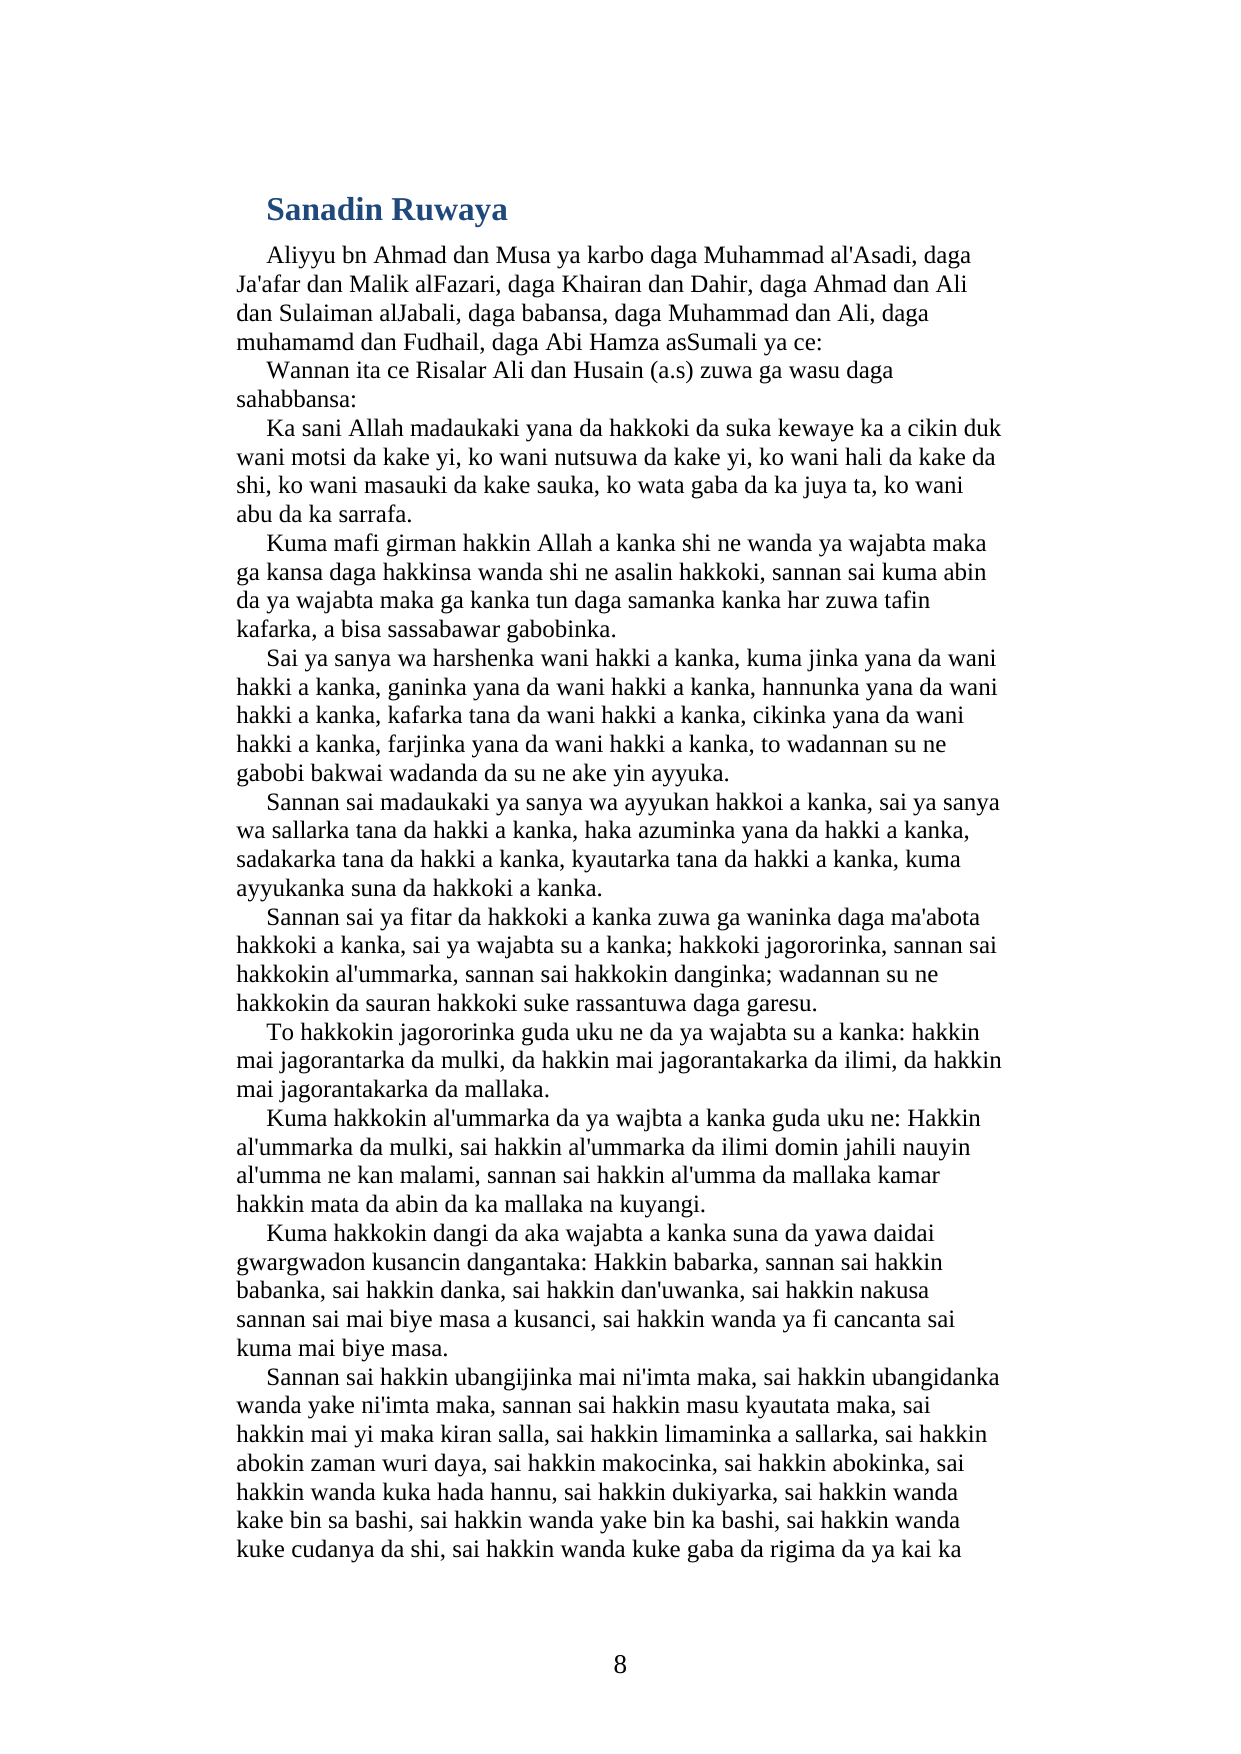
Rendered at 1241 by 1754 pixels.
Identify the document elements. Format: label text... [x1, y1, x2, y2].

text To hakkokin jagororinka guda uku ne da ya wajabta su a kanka: hakkin mai jagorantarka da mulki, da hakkin mai jagorantakarka da ilimi, da hakkin mai jagorantakarka da mallaka. [236, 1017, 1004, 1103]
text Sannan sai madaukaki ya sanya wa ayyukan hakkoi a kanka, sai ya sanya wa sallarka tana da hakki a kanka, haka azuminka yana da hakki a kanka, sadakarka tana da hakki a kanka, kyautarka tana da hakki a kanka, kuma ayyukanka suna da hakkoki a kanka. [236, 787, 1004, 902]
subtitle Sanadin Ruwaya [236, 190, 1004, 228]
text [236, 1362, 1004, 1563]
text Sai ya sanya wa harshenka wani hakki a kanka, kuma jinka yana da wani hakki a kanka, ganinka yana da wani hakki a kanka, hannunka yana da wani hakki a kanka, kafarka tana da wani hakki a kanka, cikinka yana da wani hakki a kanka, farjinka yana da wani hakki a kanka, to wadannan su ne gabobi bakwai wadanda da su ne ake yin ayyuka. [236, 643, 1004, 787]
text Kuma hakkokin dangi da aka wajabta a kanka suna da yawa daidai gwargwadon kusancin dangantaka: Hakkin babarka, sannan sai hakkin babanka, sai hakkin danka, sai hakkin dan'uwanka, sai hakkin nakusa sannan sai mai biye masa a kusanci, sai hakkin wanda ya fi cancanta sai kuma mai biye masa. [236, 1218, 1004, 1362]
text Aliyyu bn Ahmad dan Musa ya karbo daga Muhammad al'Asadi, daga Ja'afar dan Malik alFazari, daga Khairan dan Dahir, daga Ahmad dan Ali dan Sulaiman alJabali, daga babansa, daga Muhammad dan Ali, daga muhamamd dan Fudhail, daga Abi Hamza asSumali ya ce: [236, 241, 1004, 356]
text Ka sani Allah madaukaki yana da hakkoki da suka kewaye ka a cikin duk wani motsi da kake yi, ko wani nutsuwa da kake yi, ko wani hali da kake da shi, ko wani masauki da kake sauka, ko wata gaba da ka juya ta, ko wani abu da ka sarrafa. [236, 413, 1004, 528]
text Sannan sai ya fitar da hakkoki a kanka zuwa ga waninka daga ma'abota hakkoki a kanka, sai ya wajabta su a kanka; hakkoki jagororinka, sannan sai hakkokin al'ummarka, sannan sai hakkokin danginka; wadannan su ne hakkokin da sauran hakkoki suke rassantuwa daga garesu. [236, 902, 1004, 1017]
text Kuma mafi girman hakkin Allah a kanka shi ne wanda ya wajabta maka ga kansa daga hakkinsa wanda shi ne asalin hakkoki, sannan sai kuma abin da ya wajabta maka ga kanka tun daga samanka kanka har zuwa tafin kafarka, a bisa sassabawar gabobinka. [236, 528, 1004, 643]
text Wannan ita ce Risalar Ali dan Husain (a.s) zuwa ga wasu daga sahabbansa: [236, 356, 1004, 413]
text Kuma hakkokin al'ummarka da ya wajbta a kanka guda uku ne: Hakkin al'ummarka da mulki, sai hakkin al'ummarka da ilimi domin jahili nauyin al'umma ne kan malami, sannan sai hakkin al'umma da mallaka kamar hakkin mata da abin da ka mallaka na kuyangi. [236, 1103, 1004, 1218]
